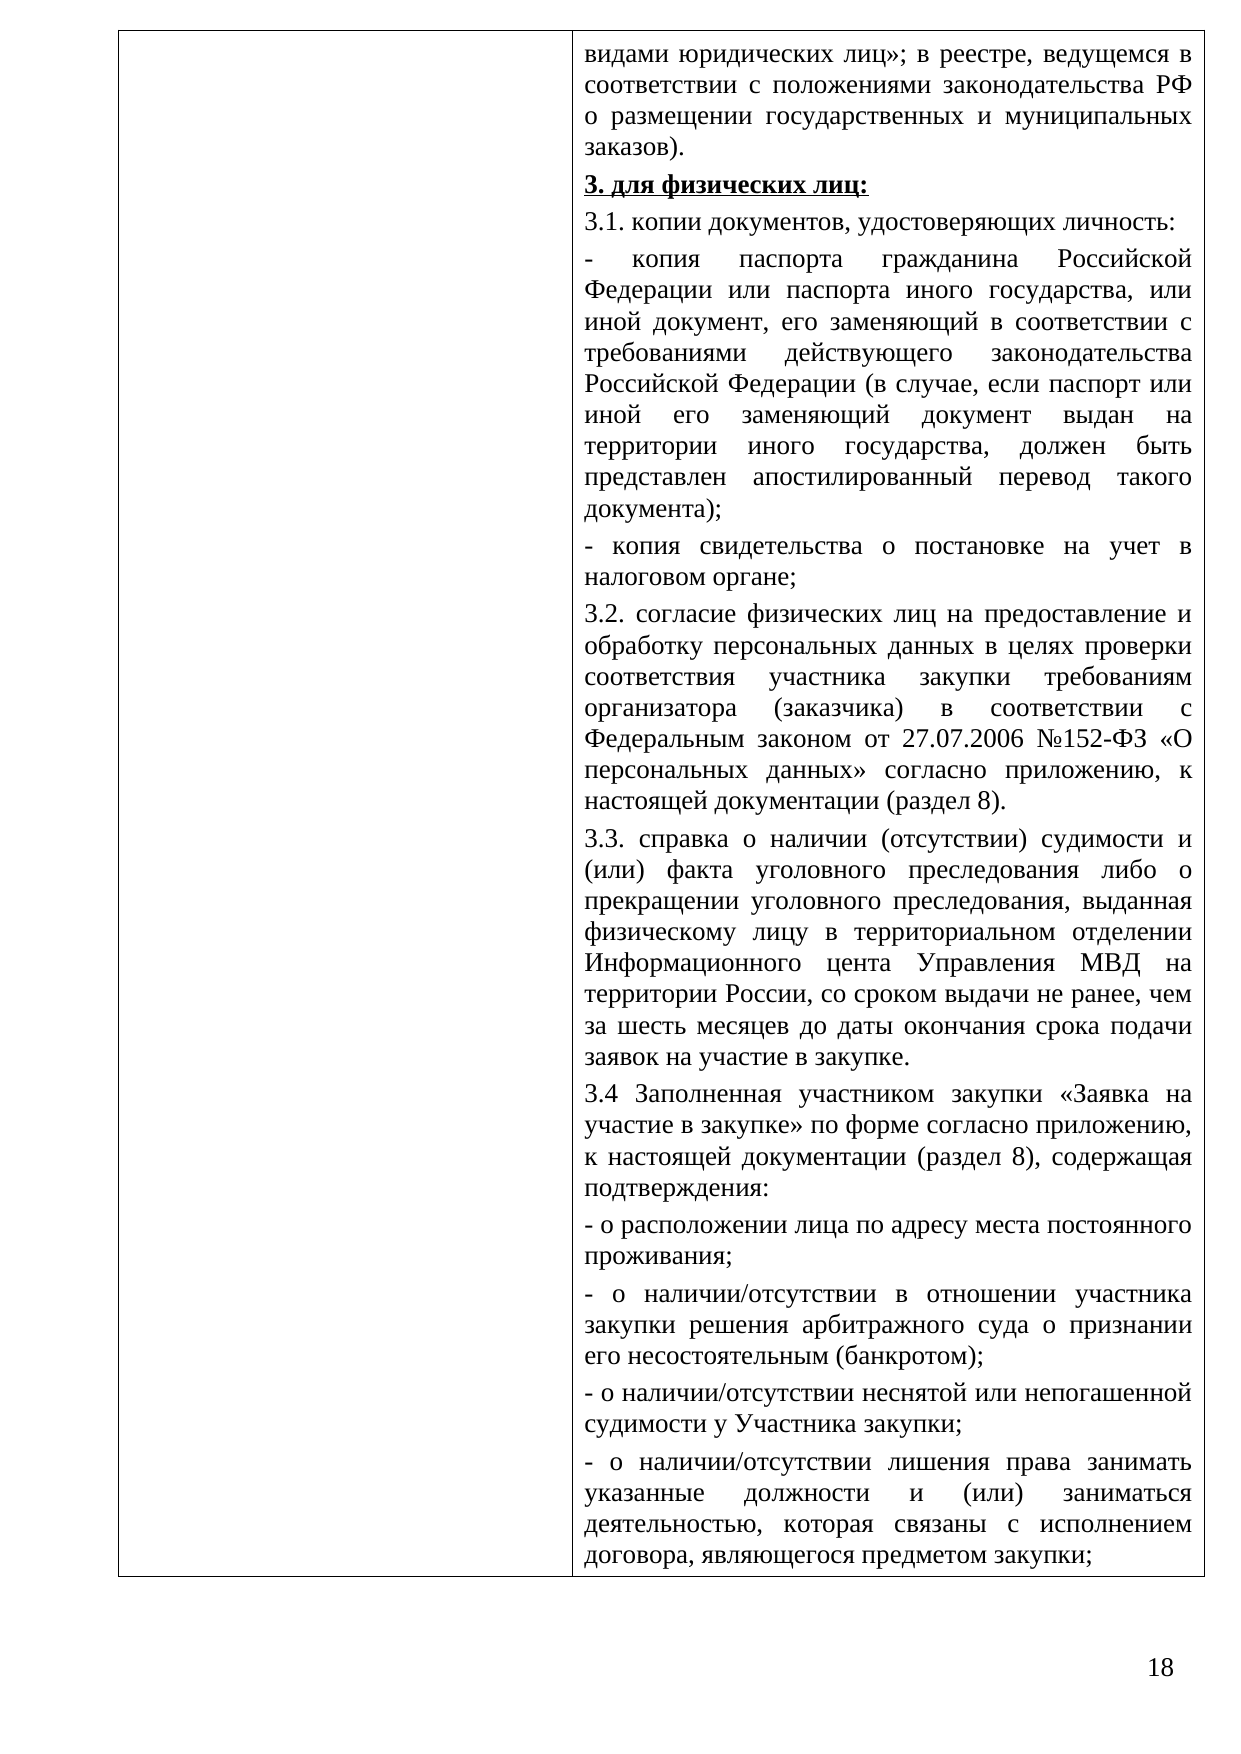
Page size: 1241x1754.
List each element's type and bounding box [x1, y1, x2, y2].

table_cell [119, 31, 572, 1576]
table_cell [573, 31, 1204, 1576]
